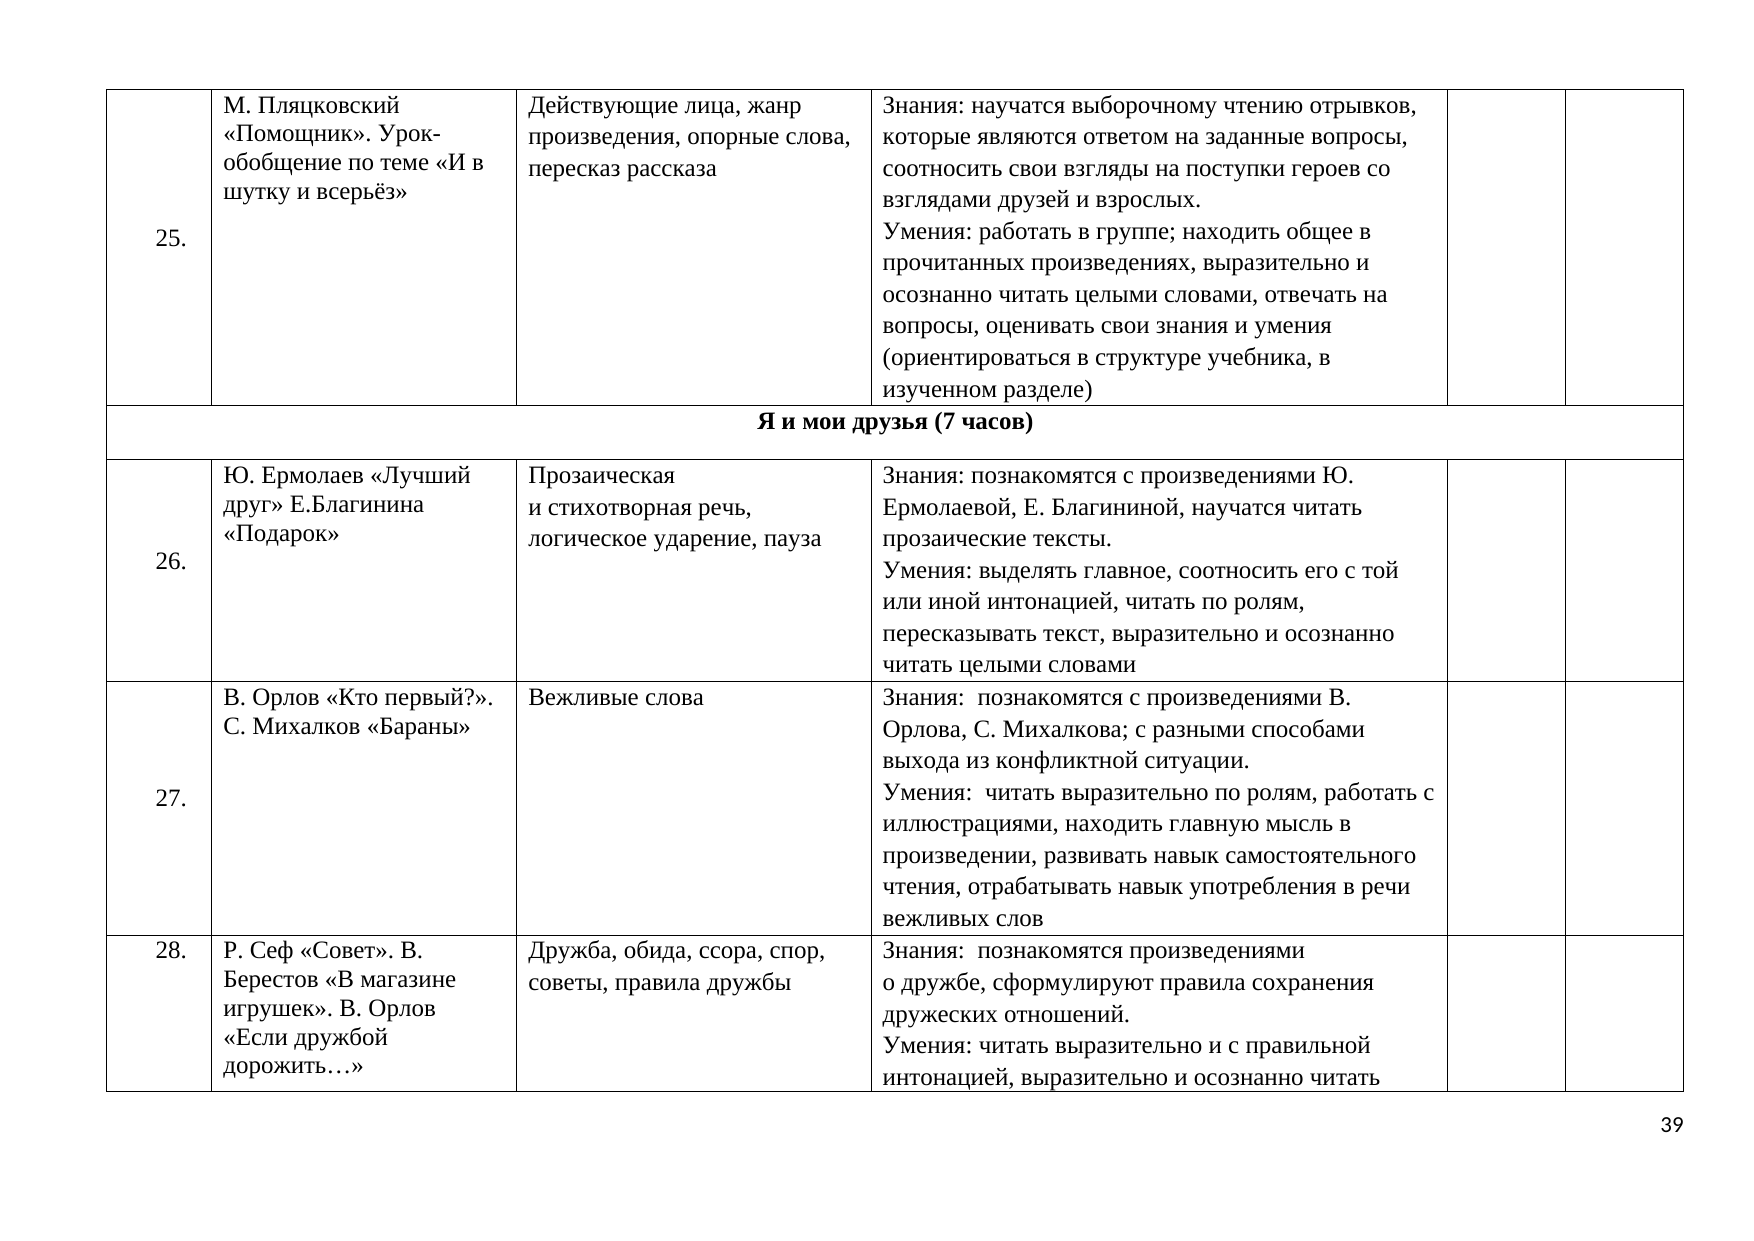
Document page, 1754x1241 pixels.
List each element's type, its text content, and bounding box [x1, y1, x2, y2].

table_cell [1448, 936, 1565, 1091]
table_cell Действующие лица, жанр произведения, опорные слова, пересказ рассказа [517, 90, 871, 405]
table_cell Я и мои друзья (7 часов) [107, 406, 1683, 459]
table_cell [1448, 460, 1565, 681]
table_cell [212, 936, 516, 1091]
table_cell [872, 936, 1447, 1091]
table_cell М. Пляцковский «Помощник». Урок-обобщение по теме «И в шутку и всерьёз» [212, 90, 516, 405]
table_cell В. Орлов «Кто первый?». С. Михалков «Бараны» [212, 682, 516, 934]
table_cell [517, 936, 871, 1091]
table_cell Знания: научатся выборочному чтению отрывков, которые являются ответом на заданные вопросы, соотносить свои взгляды на поступки героев со взглядами друзей и взрослых. Умения: работать в группе; находить общее в прочитанных произведениях, выразительно и осознанно читать целыми словами, отвечать на вопросы, оценивать свои знания и умения (ориентироваться в структуре учебника, в изученном разделе) [872, 90, 1447, 405]
table_cell [1566, 90, 1683, 405]
table_cell [107, 682, 211, 934]
table_cell Вежливые слова [517, 682, 871, 934]
table_cell [107, 936, 211, 1091]
table_cell Знания: познакомятся с произведениями Ю. Ермолаевой, Е. Благининой, научатся читать прозаические тексты. Умения: выделять главное, соотносить его с той или иной интонацией, читать по ролям, пересказывать текст, выразительно и осознанно читать целыми словами [872, 460, 1447, 681]
table_cell Ю. Ермолаев «Лучший друг» Е.Благинина «Подарок» [212, 460, 516, 681]
table_cell [1566, 460, 1683, 681]
table_cell Прозаическая и стихотворная речь, логическое ударение, пауза [517, 460, 871, 681]
table_cell [1448, 682, 1565, 934]
table_cell [107, 90, 211, 405]
table_cell [1566, 936, 1683, 1091]
table_cell [107, 460, 211, 681]
table_cell [1566, 682, 1683, 934]
table_cell [1448, 90, 1565, 405]
table_cell Знания: познакомятся с произведениями В. Орлова, С. Михалкова; с разными способами выхода из конфликтной ситуации. Умения: читать выразительно по ролям, работать с иллюстрациями, находить главную мысль в произведении, развивать навык самостоятельного чтения, отрабатывать навык употребления в речи вежливых слов [872, 682, 1447, 934]
